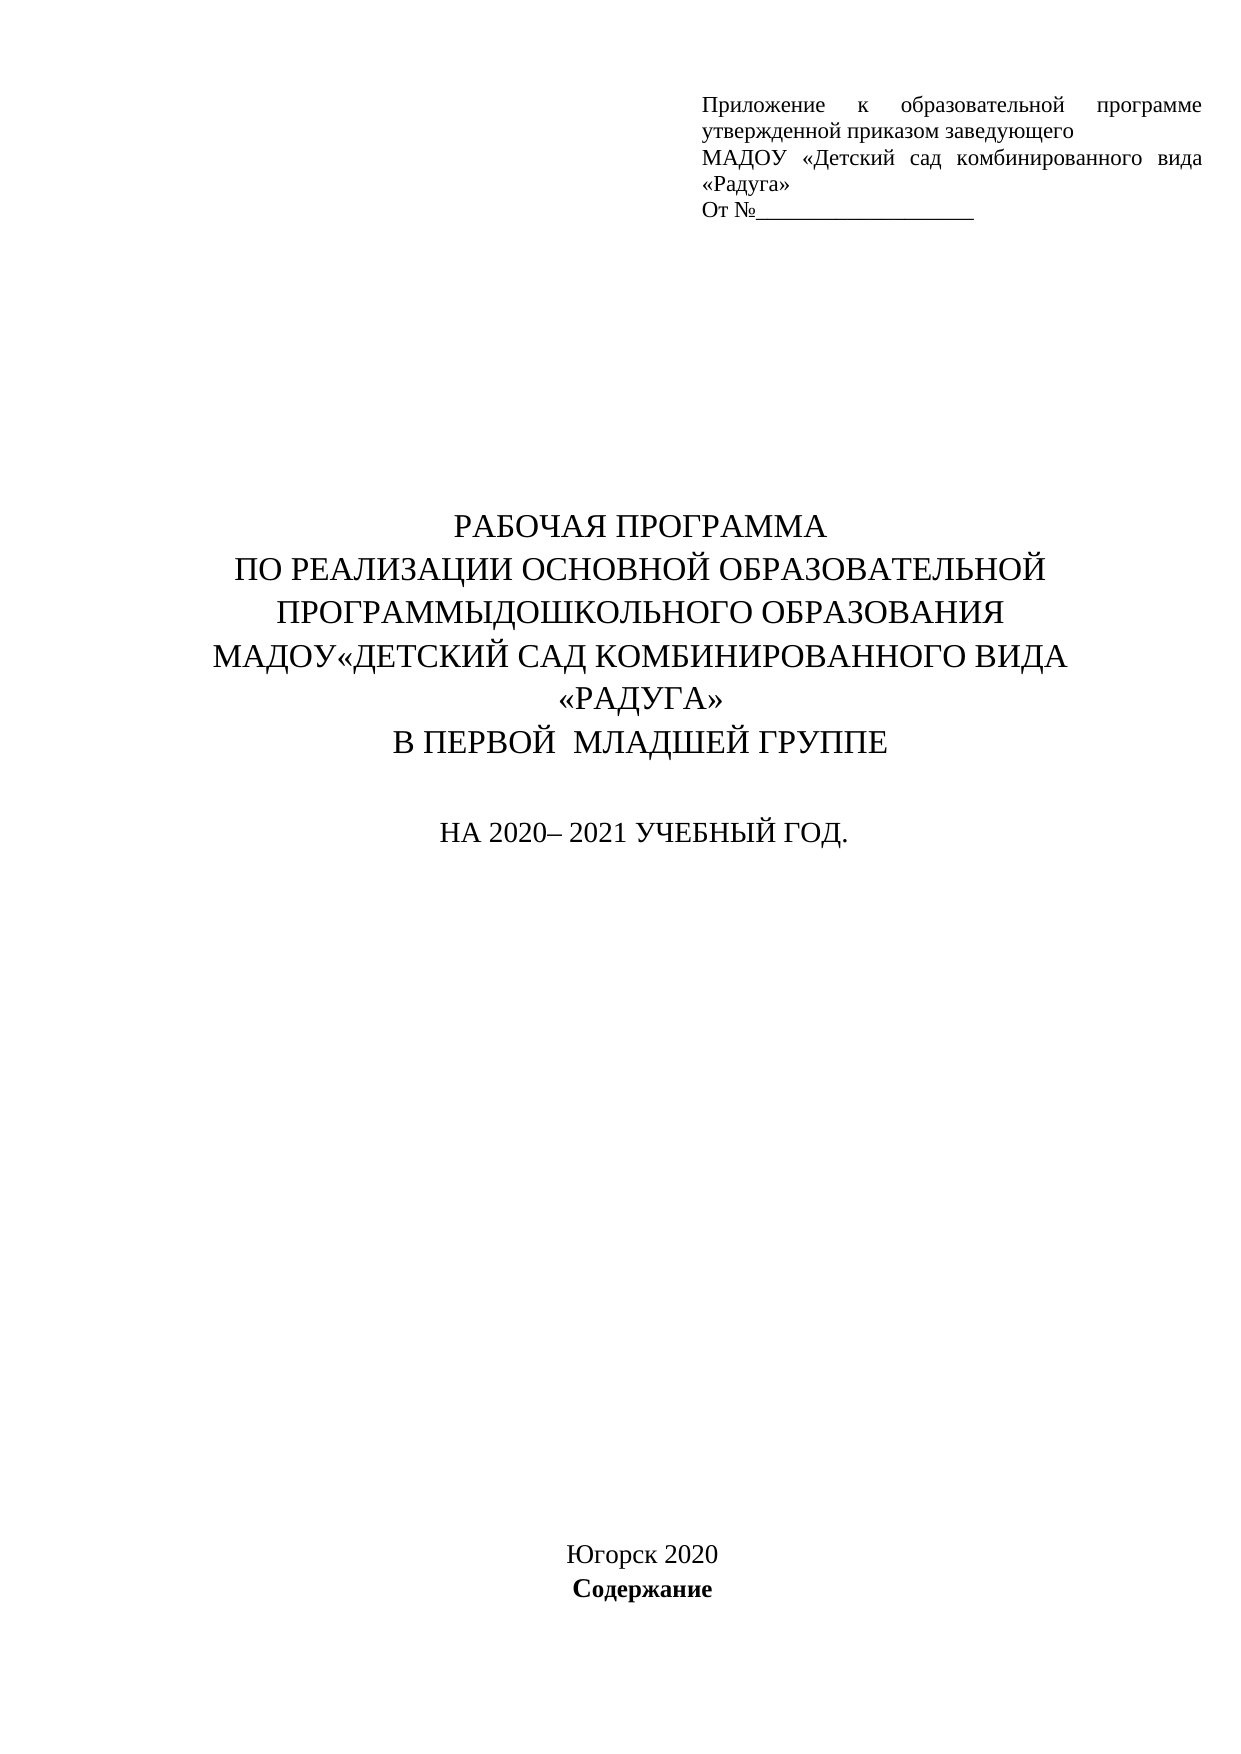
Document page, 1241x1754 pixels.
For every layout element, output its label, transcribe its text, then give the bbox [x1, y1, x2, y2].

text РАБОЧАЯ ПРОГРАММА [148, 506, 1133, 544]
text Содержание [148, 1572, 1137, 1603]
text НА 2020– 2021 УЧЕБНЫЙ ГОД. [148, 815, 1133, 849]
text Югорск 2020 [148, 1538, 1137, 1569]
text ПО РЕАЛИЗАЦИИ ОСНОВНОЙ ОБРАЗОВАТЕЛЬНОЙ ПРОГРАММЫДОШКОЛЬНОГО ОБРАЗОВАНИЯ [148, 550, 1133, 631]
text МАДОУ«ДЕТСКИЙ САД КОМБИНИРОВАННОГО ВИДА «РАДУГА» [148, 636, 1133, 717]
text В ПЕРВОЙ МЛАДШЕЙ ГРУППЕ [148, 722, 1133, 761]
table_header Приложение к образовательной программе утвержденной приказом заведующего МАДОУ «Детский сад комбинированного вида «Радуга» От №___________________ [690, 91, 1214, 223]
